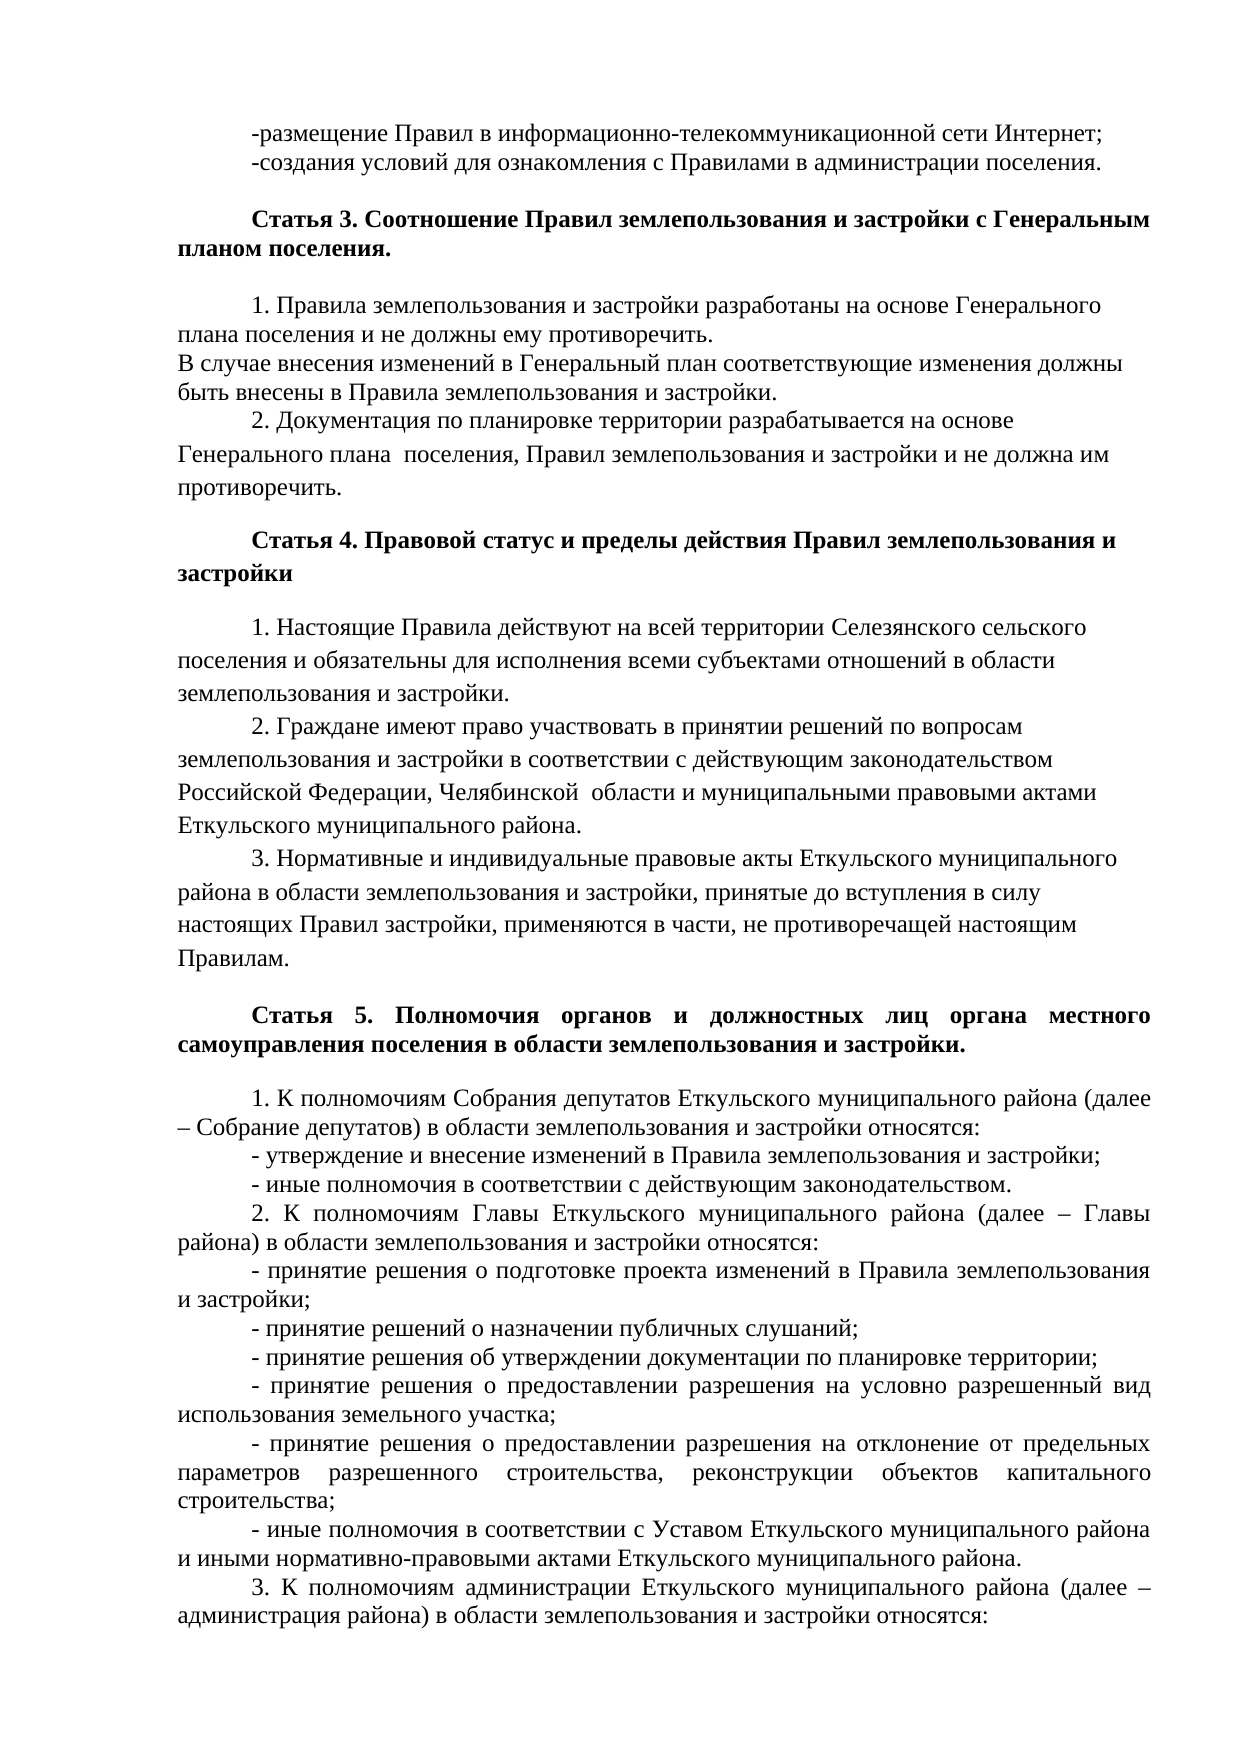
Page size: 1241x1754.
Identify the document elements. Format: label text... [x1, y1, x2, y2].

text Статья 3. Соотношение Правил землепользования и застройки с Генеральным планом поселения. [177, 204, 1152, 262]
text В случае внесения изменений в Генеральный план соответствующие изменения должны быть внесены в Правила землепользования и застройки. [177, 348, 1152, 406]
text 1. Настоящие Правила действуют на всей территории Селезянского сельского поселения и обязательны для исполнения всеми субъектами отношений в области землепользования и застройки. [177, 612, 1152, 707]
text - принятие решения о предоставлении разрешения на отклонение от предельных параметров разрешенного строительства, реконструкции объектов капитального строительства; [177, 1428, 1152, 1514]
text -размещение Правил в информационно-телекоммуникационной сети Интернет; [251, 118, 1152, 147]
text - иные полномочия в соответствии с действующим законодательством. [177, 1169, 1152, 1198]
text - принятие решений о назначении публичных слушаний; [177, 1313, 1152, 1342]
text Статья 4. Правовой статус и пределы действия Правил землепользования и застройки [177, 526, 1152, 587]
text - принятие решения об утверждении документации по планировке территории; [177, 1342, 1152, 1371]
text - принятие решения о предоставлении разрешения на условно разрешенный вид использования земельного участка; [177, 1371, 1152, 1428]
text 3. К полномочиям администрации Еткульского муниципального района (далее – администрация района) в области землепользования и застройки относятся: [177, 1572, 1152, 1629]
text - утверждение и внесение изменений в Правила землепользования и застройки; [177, 1141, 1152, 1169]
text 1. Правила землепользования и застройки разработаны на основе Генерального плана поселения и не должны ему противоречить. [177, 291, 1152, 348]
text -создания условий для ознакомления с Правилами в администрации поселения. [251, 147, 1152, 176]
list Статья 5. Полномочия органов и должностных лиц органа местного самоуправления поселения в области землепользования и застройки. [177, 1001, 1152, 1058]
text 2. Граждане имеют право участвовать в принятии решений по вопросам землепользования и застройки в соответствии с действующим законодательством Российской Федерации, Челябинской области и муниципальными правовыми актами Еткульского муниципального района. [177, 711, 1152, 839]
text 1. К полномочиям Собрания депутатов Еткульского муниципального района (далее – Собрание депутатов) в области землепользования и застройки относятся: [177, 1083, 1152, 1141]
text - принятие решения о подготовке проекта изменений в Правила землепользования и застройки; [177, 1256, 1152, 1313]
text 2. Документация по планировке территории разрабатывается на основе Генерального плана поселения, Правил землепользования и застройки и не должна им противоречить. [177, 406, 1152, 500]
text 3. Нормативные и индивидуальные правовые акты Еткульского муниципального района в области землепользования и застройки, принятые до вступления в силу настоящих Правил застройки, применяются в части, не противоречащей настоящим Правилам. [177, 843, 1152, 971]
text 2. К полномочиям Главы Еткульского муниципального района (далее – Главы района) в области землепользования и застройки относятся: [177, 1198, 1152, 1256]
text - иные полномочия в соответствии с Уставом Еткульского муниципального района и иными нормативно-правовыми актами Еткульского муниципального района. [177, 1514, 1152, 1572]
